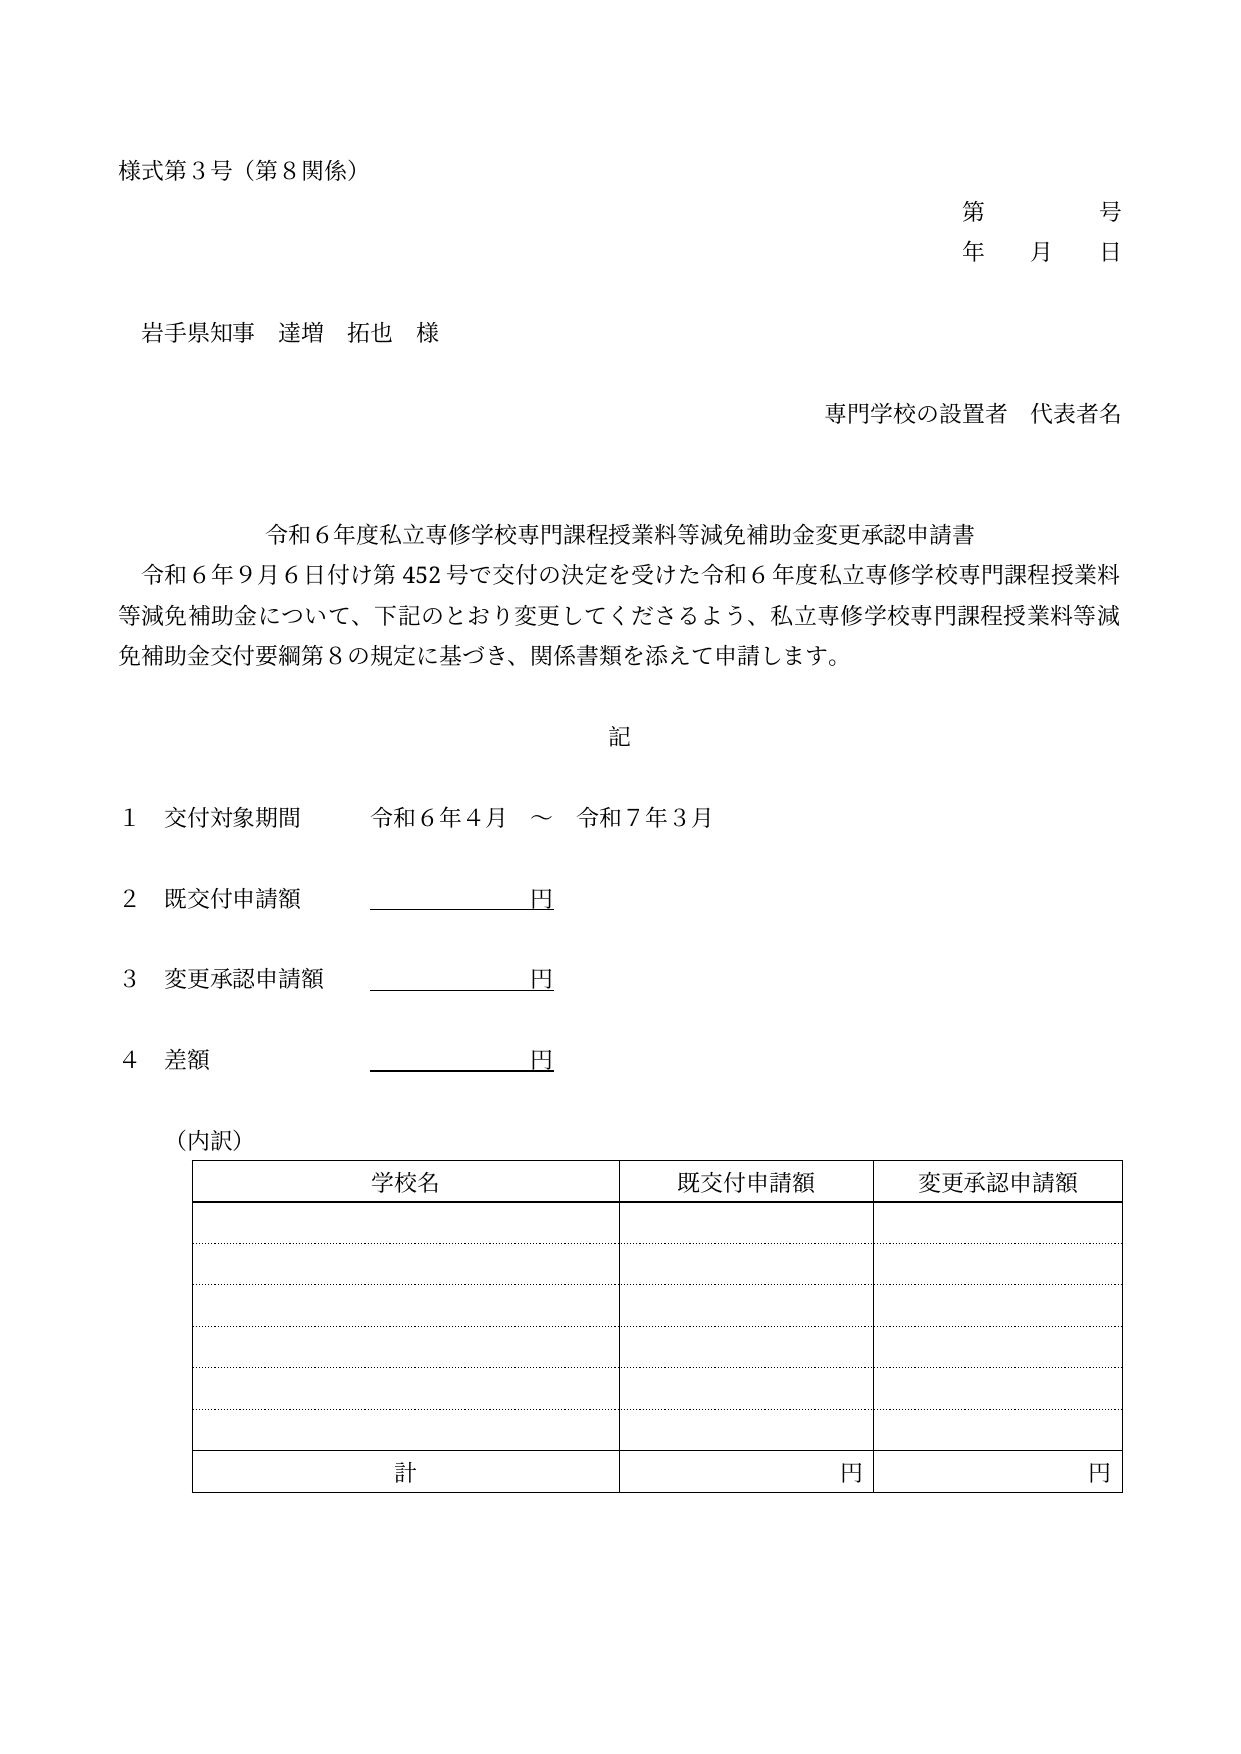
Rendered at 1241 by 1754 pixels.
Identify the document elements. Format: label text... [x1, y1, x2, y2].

table_cell [874, 1326, 1122, 1367]
table_cell [620, 1203, 873, 1243]
table_cell [193, 1284, 619, 1326]
text ３ 変更承認申請額 円 [118, 958, 1122, 998]
text ４ 差額 円 [118, 1039, 1122, 1079]
table_cell [874, 1409, 1122, 1450]
table_cell [193, 1367, 619, 1409]
table_cell [874, 1367, 1122, 1409]
text 記 [118, 715, 1122, 756]
table_cell [620, 1367, 873, 1409]
text 専門学校の設置者 代表者名 [118, 392, 1122, 432]
table_cell [620, 1326, 873, 1367]
text 令和６年度私立専修学校専門課程授業料等減免補助金変更承認申請書 [118, 513, 1122, 554]
text 年 月 日 [118, 230, 1122, 271]
text 様式第３号（第８関係） [118, 149, 1122, 190]
table_cell [874, 1203, 1122, 1243]
table_header 変更承認申請額 [874, 1161, 1122, 1201]
table_cell 円 [620, 1451, 873, 1492]
table_cell [193, 1243, 619, 1284]
table_header 学校名 [193, 1161, 619, 1201]
table_cell [620, 1243, 873, 1284]
table_cell [193, 1203, 619, 1243]
text 岩手県知事 達増 拓也 様 [118, 311, 1122, 352]
table_cell [193, 1409, 619, 1450]
text １ 交付対象期間 令和６年４月 ～ 令和７年３月 [118, 796, 1122, 837]
table_cell 円 [874, 1451, 1122, 1492]
table_cell [874, 1284, 1122, 1326]
table_cell [620, 1409, 873, 1450]
table_header 既交付申請額 [620, 1161, 873, 1201]
text （内訳） [118, 1119, 1122, 1160]
table_cell [620, 1284, 873, 1326]
text 第 号 [118, 190, 1122, 230]
text ２ 既交付申請額 円 [118, 877, 1122, 917]
table_cell [193, 1326, 619, 1367]
table_cell [874, 1243, 1122, 1284]
table_cell 計 [193, 1451, 619, 1492]
text 令和６年９月６日付け第452号で交付の決定を受けた令和６年度私立専修学校専門課程授業料等減免補助金について、下記のとおり変更してくださるよう、私立専修学校専門課程授業料等減免補助金交付要綱第８の規定に基づき、関係書類を添えて申請します。 [118, 554, 1122, 675]
